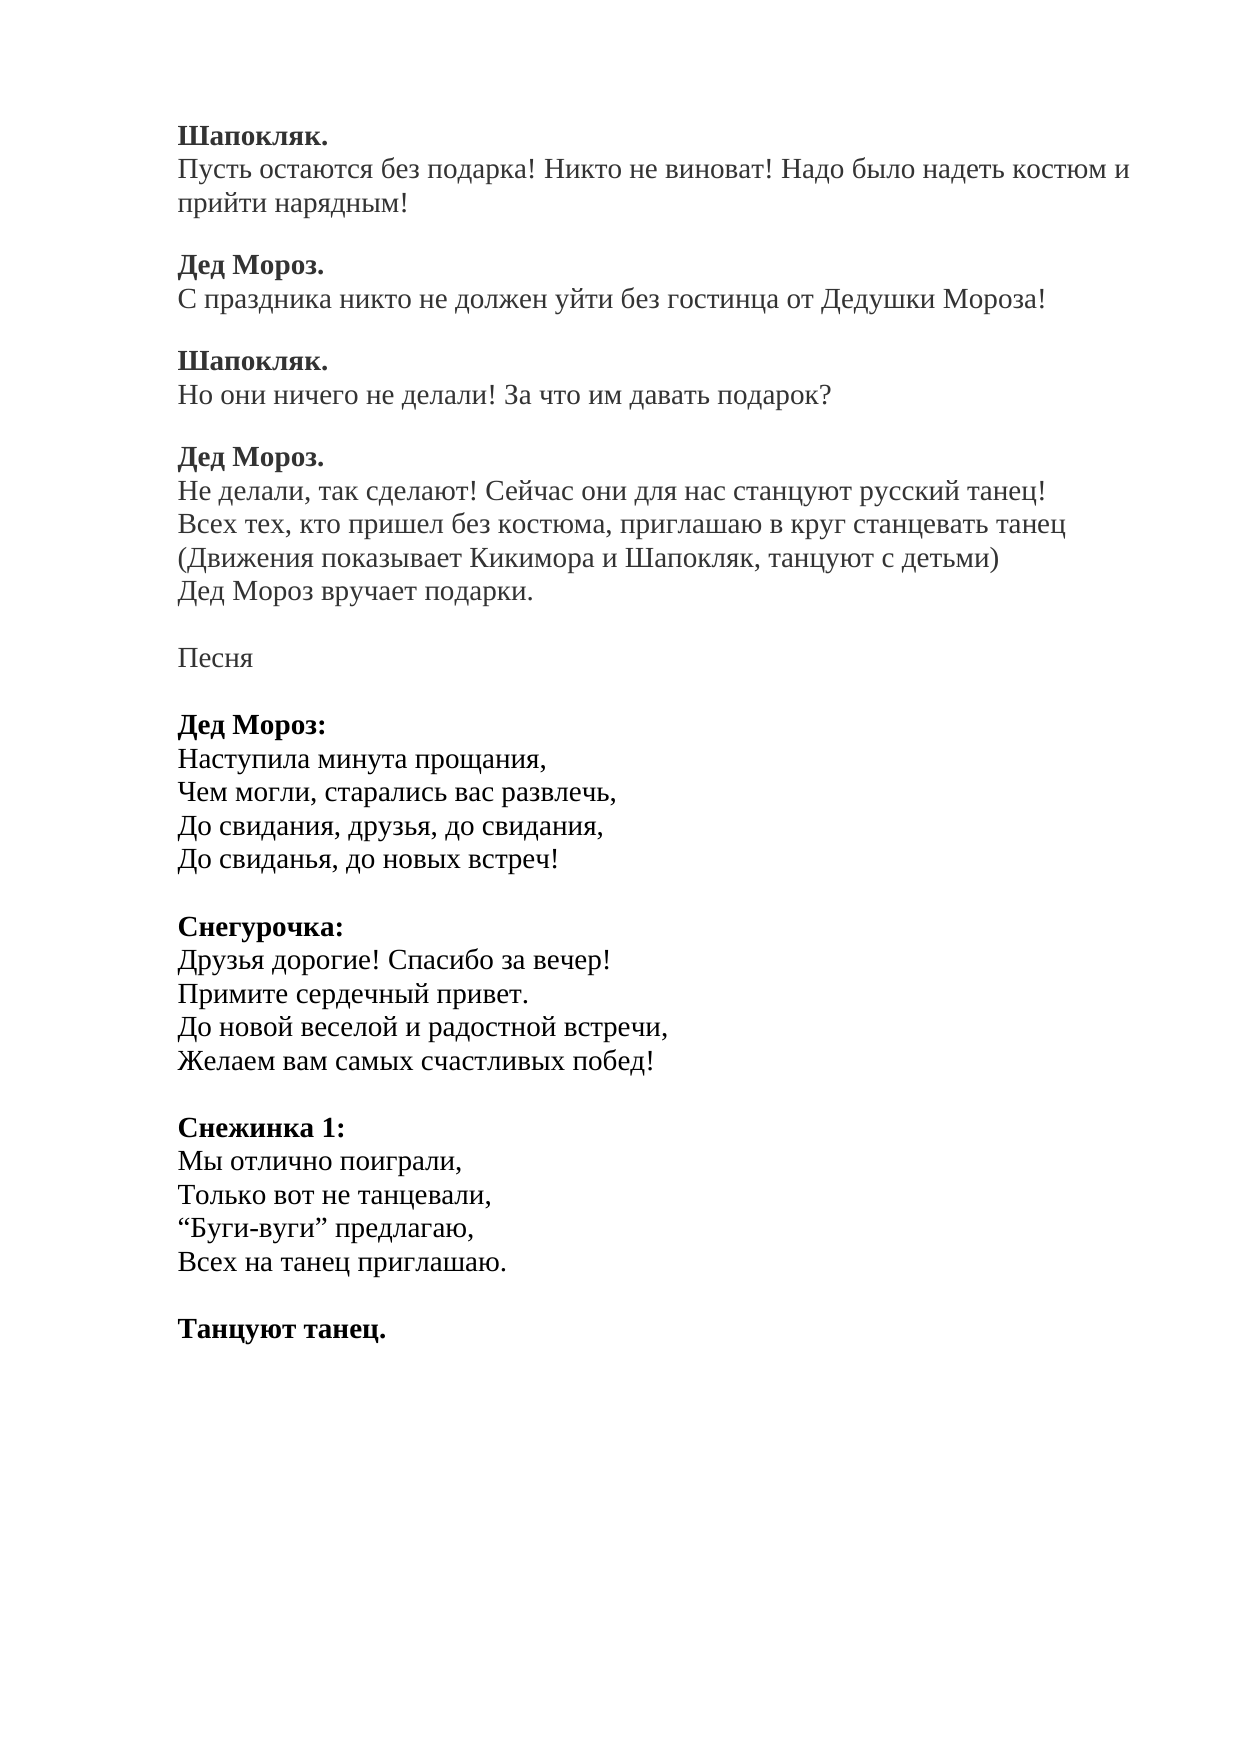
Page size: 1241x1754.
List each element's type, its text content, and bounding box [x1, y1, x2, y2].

text Дед Мороз вручает подарки. [177, 573, 1152, 607]
text Шапокляк. Но они ничего не делали! За что им давать подарок? [177, 343, 1152, 439]
text Дед Мороз: Наступила минута прощания, Чем могли, старались вас развлечь, До свидания, друзья, до свидания, До свиданья, до новых встреч! [177, 707, 1152, 875]
text Дед Мороз. Не делали, так сделают! Сейчас они для нас станцуют русский танец! Всех тех, кто пришел без костюма, приглашаю в круг станцевать танец [177, 439, 1152, 540]
text Снежинка 1: Мы отлично поиграли, Только вот не танцевали, “Буги-вуги” предлагаю, Всех на танец приглашаю. [177, 1110, 1152, 1278]
text Песня [177, 640, 1152, 674]
text Танцуют танец. [177, 1311, 1152, 1345]
text Снегурочка: Друзья дорогие! Спасибо за вечер! Примите сердечный привет. До новой веселой и радостной встречи, Желаем вам самых счастливых побед! [177, 909, 1152, 1076]
text Шапокляк. Пусть остаются без подарка! Никто не виноват! Надо было надеть костюм и прийти нарядным! [177, 118, 1152, 247]
text Дед Мороз. С праздника никто не должен уйти без гостинца от Дедушки Мороза! [177, 247, 1152, 343]
text (Движения показывает Кикимора и Шапокляк, танцуют с детьми) [177, 540, 1152, 573]
